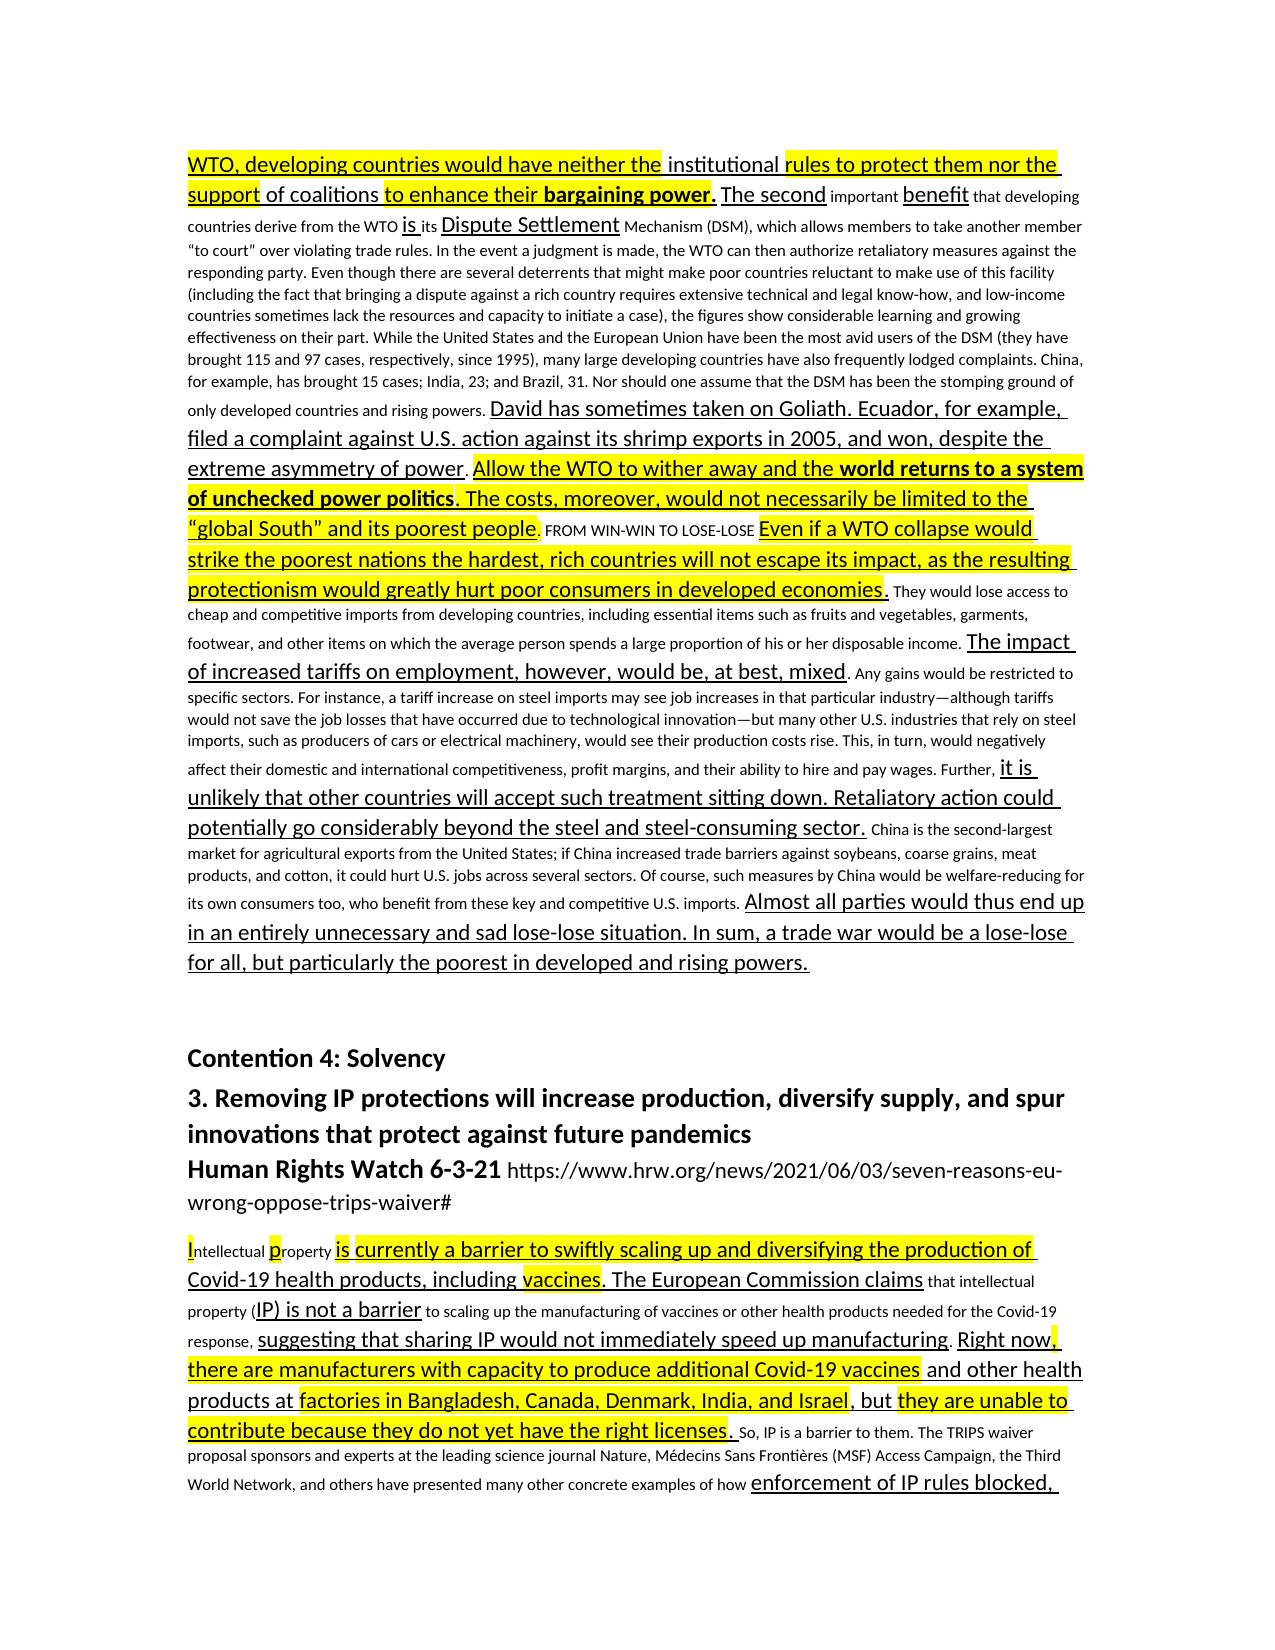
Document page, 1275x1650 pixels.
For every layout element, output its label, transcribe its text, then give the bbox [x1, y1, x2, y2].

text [187, 1235, 1087, 1496]
subtitle 3. Removing IP protections will increase production, diversify supply, and spur innovations that protect against future pandemics [187, 1081, 1087, 1150]
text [187, 150, 1087, 976]
text Human Rights Watch 6-3-21 https://www.hrw.org/news/2021/06/03/seven-reasons-eu-wrong-oppose-trips-waiver# [187, 1153, 1087, 1216]
subtitle Contention 4: Solvency [187, 1042, 1087, 1075]
